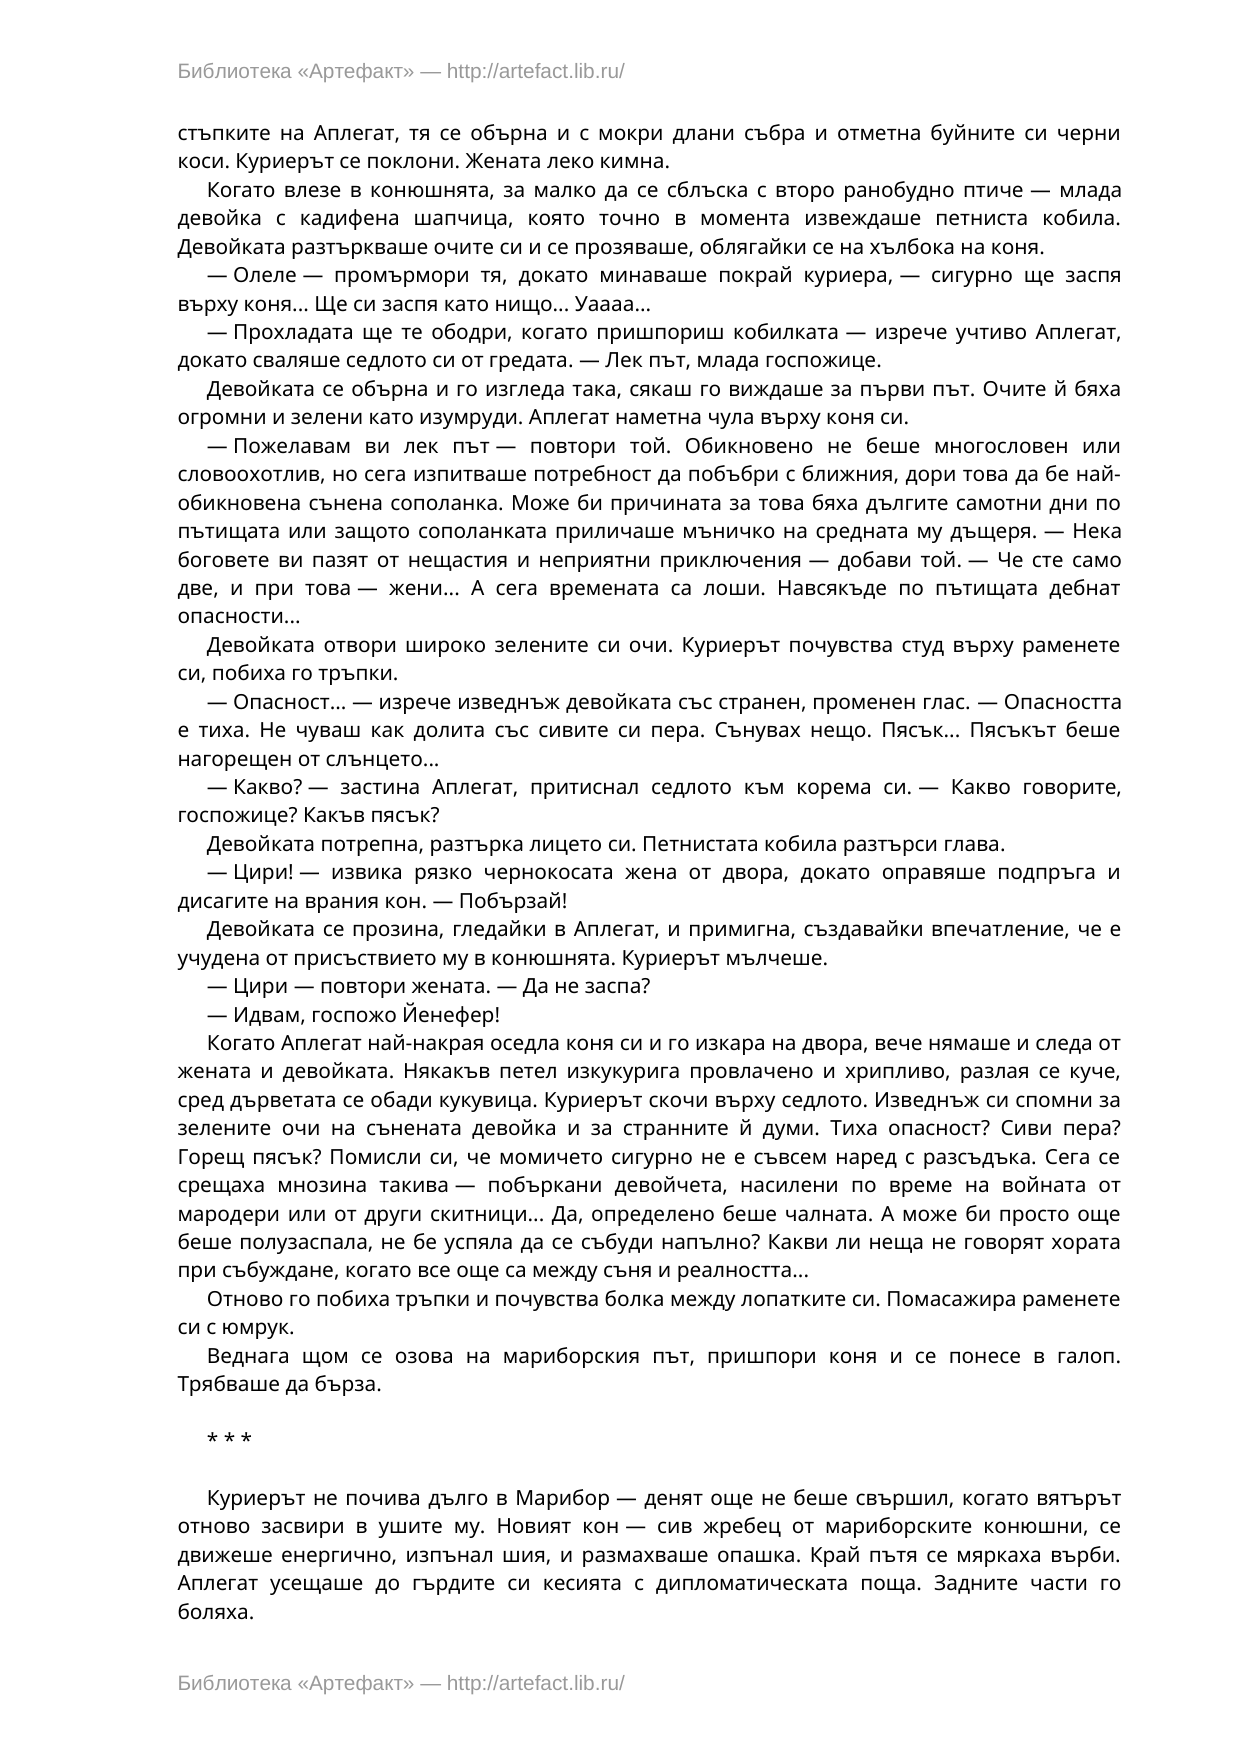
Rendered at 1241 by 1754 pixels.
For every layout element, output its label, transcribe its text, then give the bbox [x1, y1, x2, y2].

text Девойката се обърна и го изгледа така, сякаш го виждаше за първи път. Очите й бяха огромни и зелени като изумруди. Аплегат наметна чула върху коня си. [177, 374, 1122, 431]
text — Опасност... — изрече изведнъж девойката със странен, променен глас. — Опасността е тиха. Не чуваш как долита със сивите си пера. Сънувах нещо. Пясък... Пясъкът беше нагорещен от слънцето... [177, 687, 1122, 772]
text — Цири! — извика рязко чернокосата жена от двора, докато оправяше подпръга и дисагите на врания кон. — Побързай! [177, 857, 1122, 914]
text Когато Аплегат най-накрая оседла коня си и го изкара на двора, вече нямаше и следа от жената и девойката. Някакъв петел изкукурига провлачено и хрипливо, разлая се куче, сред дърветата се обади кукувица. Куриерът скочи върху седлото. Изведнъж си спомни за зелените очи на сънената девойка и за странните й думи. Тиха опасност? Сиви пера? Горещ пясък? Помисли си, че момичето сигурно не е съвсем наред с разсъдъка. Сега се срещаха мнозина такива — побъркани девойчета, насилени по време на войната от мародери или от други скитници... Да, определено беше чалната. А може би просто още беше полузаспала, не бе успяла да се събуди напълно? Какви ли неща не говорят хората при събуждане, когато все още са между съня и реалността... [177, 1028, 1122, 1284]
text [177, 118, 1122, 175]
text — Какво? — застина Аплегат, притиснал седлото към корема си. — Какво говорите, госпожице? Какъв пясък? [177, 772, 1122, 829]
text Девойката потрепна, разтърка лицето си. Петнистата кобила разтърси глава. [177, 829, 1122, 857]
text Девойката се прозина, гледайки в Аплегат, и примигна, създавайки впечатление, че е учудена от присъствието му в конюшнята. Куриерът мълчеше. [177, 914, 1122, 971]
text — Идвам, госпожо Йенефер! [177, 1000, 1122, 1028]
text Девойката отвори широко зелените си очи. Куриерът почувства студ върху раменете си, побиха го тръпки. [177, 630, 1122, 687]
text — Прохладата ще те ободри, когато пришпориш кобилката — изрече учтиво Аплегат, докато сваляше седлото си от гредата. — Лек път, млада госпожице. [177, 317, 1122, 374]
text Когато влезе в конюшнята, за малко да се сблъска с второ ранобудно птиче — млада девойка с кадифена шапчица, която точно в момента извеждаше петниста кобила. Девойката разтъркваше очите си и се прозяваше, облягайки се на хълбока на коня. [177, 175, 1122, 260]
text — Олеле — промърмори тя, докато минаваше покрай куриера, — сигурно ще заспя върху коня... Ще си заспя като нищо... Уаааа... [177, 260, 1122, 317]
text Куриерът не почива дълго в Марибор — денят още не беше свършил, когато вятърът отново засвири в ушите му. Новият кон — сив жребец от мариборските конюшни, се движеше енергично, изпънал шия, и размахваше опашка. Край пътя се мяркаха върби. Аплегат усещаше до гърдите си кесията с дипломатическата поща. Задните части го боляха. [177, 1483, 1122, 1625]
text — Пожелавам ви лек път — повтори той. Обикновено не беше многословен или словоохотлив, но сега изпитваше потребност да побъбри с ближния, дори това да бе най-обикновена сънена сополанка. Може би причината за това бяха дългите самотни дни по пътищата или защото сополанката приличаше мъничко на средната му дъщеря. — Нека боговете ви пазят от нещастия и неприятни приключения — добави той. — Че сте само две, и при това — жени... А сега времената са лоши. Навсякъде по пътищата дебнат опасности... [177, 431, 1122, 630]
text Отново го побиха тръпки и почувства болка между лопатките си. Помасажира раменете си с юмрук. [177, 1284, 1122, 1341]
text — Цири — повтори жената. — Да не заспа? [177, 971, 1122, 1000]
subtitle * * * [177, 1426, 1122, 1455]
text Веднага щом се озова на мариборския път, пришпори коня и се понесе в галоп. Трябваше да бърза. [177, 1341, 1122, 1398]
